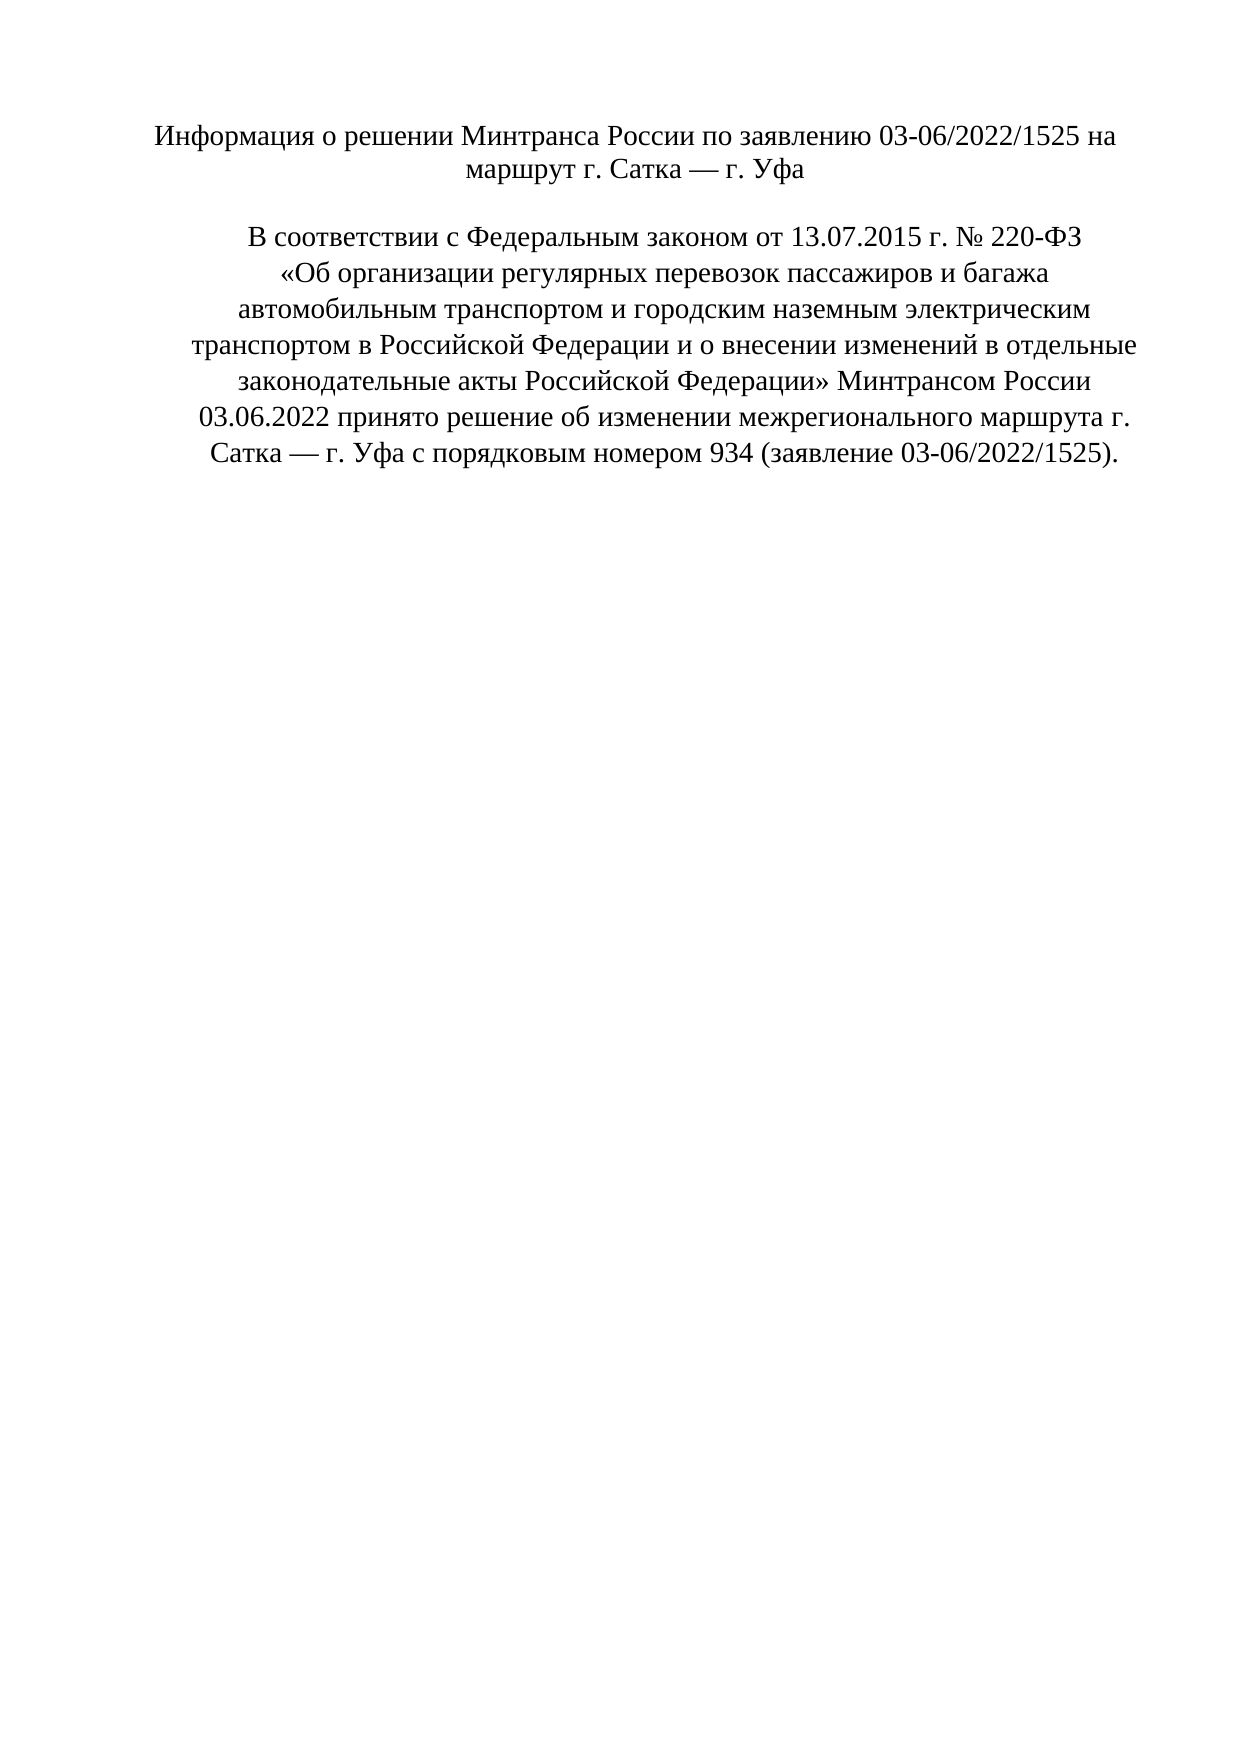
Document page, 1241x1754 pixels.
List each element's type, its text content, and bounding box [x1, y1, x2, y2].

text В соответствии с Федеральным законом от 13.07.2015 г. № 220-ФЗ «Об организации регулярных перевозок пассажиров и багажа автомобильным транспортом и городским наземным электрическим транспортом в Российской Федерации и о внесении изменений в отдельные законодательные акты Российской Федерации» Минтрансом России 03.06.2022 принято решение об изменении межрегионального маршрута г. Сатка — г. Уфа с порядковым номером 934 (заявление 03-06/2022/1525). [177, 219, 1152, 469]
text Информация о решении Минтранса России по заявлению 03-06/2022/1525 на маршрут г. Сатка — г. Уфа [118, 118, 1152, 185]
